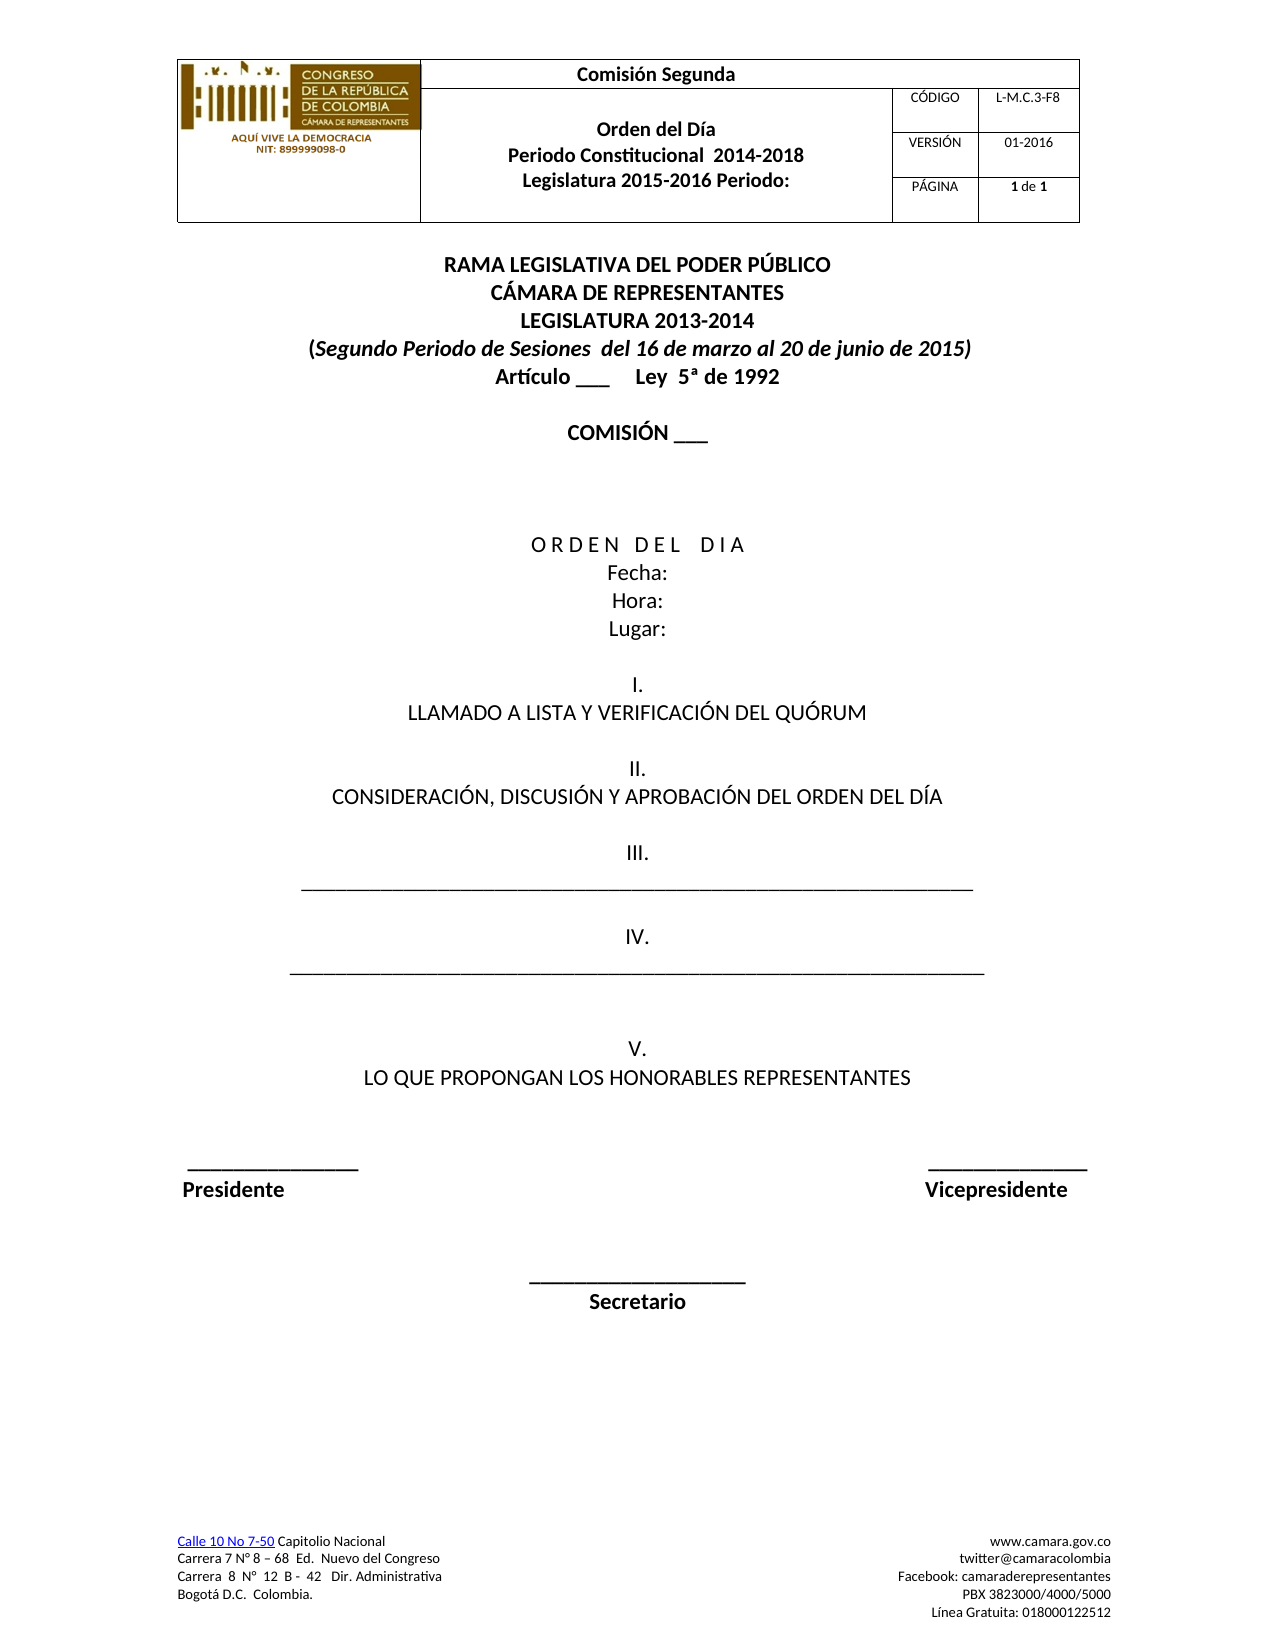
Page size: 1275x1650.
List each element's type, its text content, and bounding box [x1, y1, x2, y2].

text I. [177, 670, 1098, 698]
text III. [177, 838, 1098, 866]
text CÁMARA DE REPRESENTANTES [177, 278, 1098, 306]
text _____________________________________________________________ [177, 951, 1098, 978]
text Fecha: [177, 558, 1098, 586]
text CONSIDERACIÓN, DISCUSIÓN Y APROBACIÓN DEL ORDEN DEL DÍA [177, 782, 1098, 810]
text ___________________________________________________________ [177, 866, 1098, 894]
text II. [177, 754, 1098, 782]
text Lugar: [177, 614, 1098, 642]
text LEGISLATURA 2013-2014 [177, 306, 1098, 334]
text Secretario [177, 1287, 1098, 1315]
text RAMA LEGISLATIVA DEL PODER PÚBLICO [177, 250, 1098, 278]
text COMISIÓN ___ [177, 418, 1098, 446]
text LO QUE PROPONGAN LOS HONORABLES REPRESENTANTES [177, 1063, 1098, 1091]
text V. [177, 1034, 1098, 1063]
text ___________________ [177, 1259, 1098, 1287]
text Hora: [177, 586, 1098, 614]
text (Segundo Periodo de Sesiones del 16 de marzo al 20 de junio de 2015) [177, 334, 1098, 362]
picture [180, 60, 420, 156]
text Artículo ___ Ley 5ª de 1992 [177, 362, 1098, 390]
text IV. [177, 922, 1098, 951]
text LLAMADO A LISTA Y VERIFICACIÓN DEL QUÓRUM [177, 698, 1098, 726]
text Presidente Vicepresidente [177, 1175, 1098, 1203]
text O R D E N D E L D I A [177, 530, 1098, 558]
text _______________ ______________ [177, 1147, 1098, 1175]
